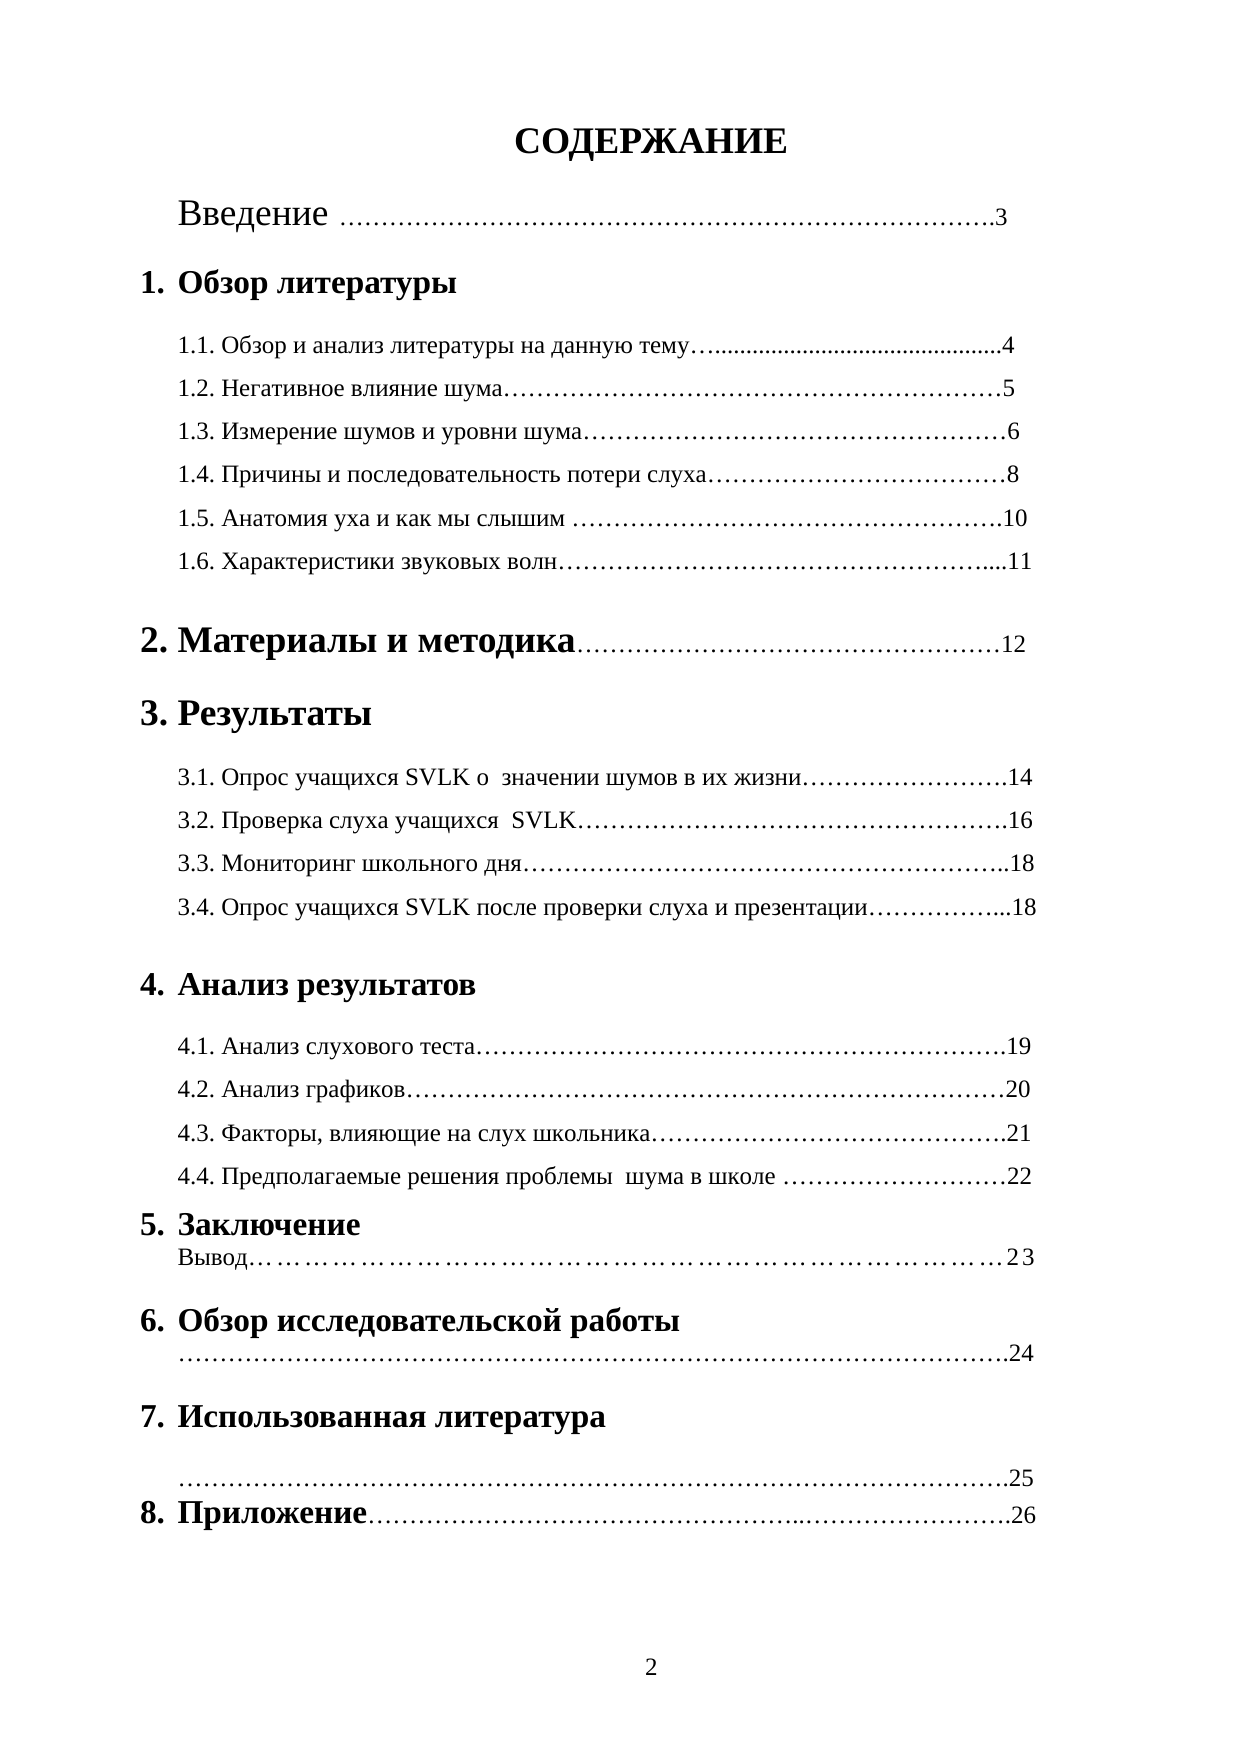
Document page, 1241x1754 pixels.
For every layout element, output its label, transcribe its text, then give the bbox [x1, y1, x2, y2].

list Материалы и методика……………………………………………12 [140, 618, 1125, 661]
subtitle СОДЕРЖАНИЕ [177, 118, 1125, 161]
text 3.3. Мониторинг школьного дня…………………………………………………..18 [177, 848, 1125, 877]
text Вывод………………………………………………………………………23 [177, 1242, 1125, 1271]
list Приложение……………………………………………..…………………….26 [140, 1492, 1125, 1531]
subtitle Результаты [140, 690, 1125, 733]
text ……………………………………………………………………………………….24 [177, 1338, 1125, 1367]
text 3.1. Опрос учащихся SVLK о значении шумов в их жизни…………………….14 [177, 762, 1125, 791]
text 4.1. Анализ слухового теста……………………………………………………….19 [177, 1031, 1125, 1060]
text 1.4. Причины и последовательность потери слуха………………………………8 [177, 459, 1125, 488]
subtitle Анализ результатов [140, 964, 1125, 1002]
list Заключение [140, 1204, 1125, 1242]
text 4.4. Предполагаемые решения проблемы шума в школе ………………………22 [177, 1161, 1125, 1189]
text 4.2. Анализ графиков………………………………………………………………20 [177, 1074, 1125, 1103]
text 3.4. Опрос учащихся SVLK после проверки слуха и презентации……………...18 [177, 892, 1125, 920]
subtitle Обзор литературы [140, 263, 1125, 301]
text 1.5. Анатомия уха и как мы слышим …………………………………………….10 [177, 503, 1125, 531]
text 1.1. Обзор и анализ литературы на данную тему…..............................................4 [177, 330, 1125, 359]
list Обзор исследовательской работы [140, 1300, 1125, 1338]
text 4.3. Факторы, влияющие на слух школьника…………………………………….21 [177, 1118, 1125, 1146]
text 1.2. Негативное влияние шума……………………………………………………5 [177, 373, 1125, 402]
text Введение …………………………………………………………………….3 [177, 190, 1125, 233]
text 3.2. Проверка слуха учащихся SVLK…………………………………………….16 [177, 805, 1125, 834]
subtitle Использованная литература [140, 1396, 1125, 1434]
text ……………………………………………………………………………………….25 [177, 1463, 1125, 1492]
text 1.6. Характеристики звуковых волн……………………………………………....11 [177, 546, 1125, 574]
text 1.3. Измерение шумов и уровни шума……………………………………………6 [177, 416, 1125, 445]
